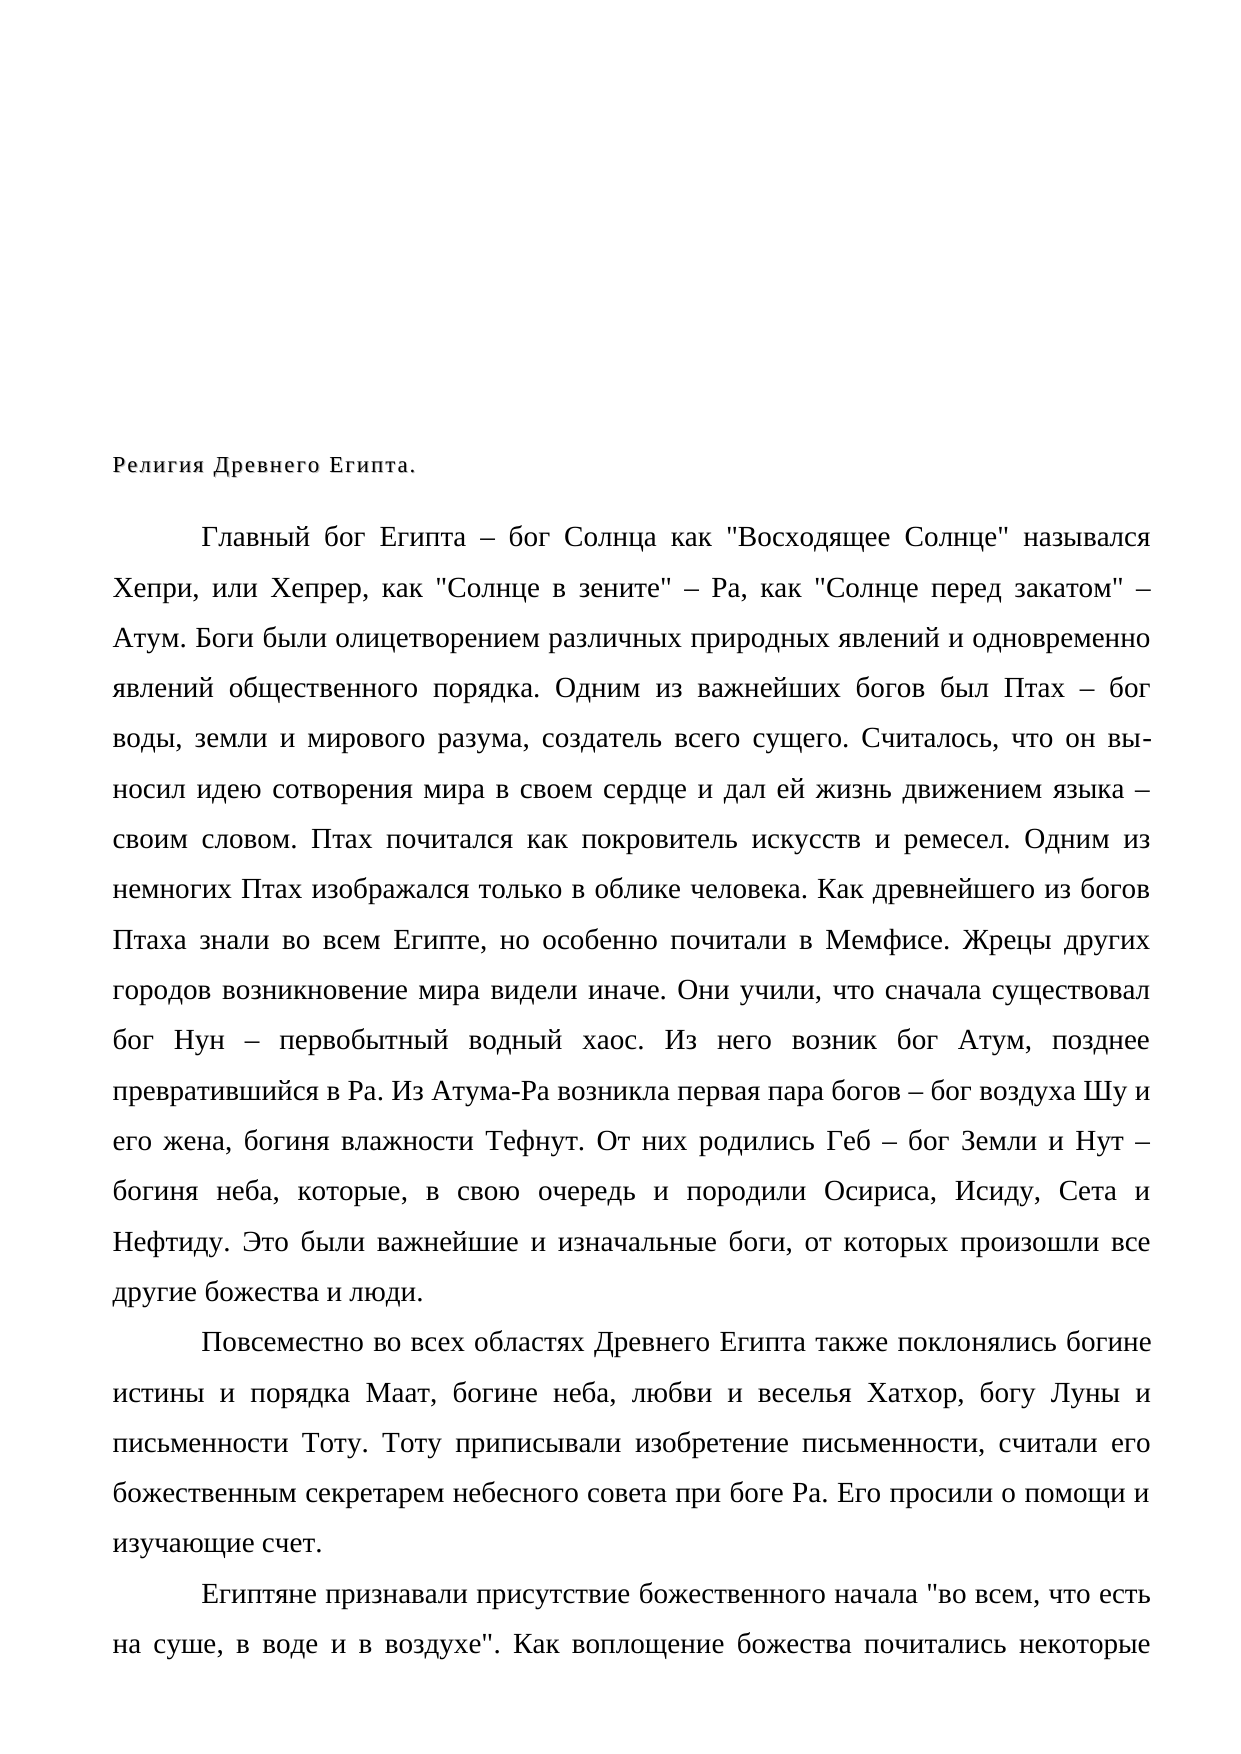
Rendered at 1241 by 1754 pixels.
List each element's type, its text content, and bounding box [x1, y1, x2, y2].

text Главный бог Египта – бог Солнца как "Восходящее Солнце" назывался Хепри, или Хепрер, как "Солнце в зените" – Ра, как "Солнце перед закатом" – Атум. Боги были олицетворением различных природных явлений и одновременно явлений общественного порядка. Одним из важнейших богов был Птах – бог воды, земли и мирового разума, создатель всего сущего. Считалось, что он выносил идею сотворения мира в своем сердце и дал ей жизнь движением языка – своим словом. Птах почитался как покровитель искусств и ремесел. Одним из немногих Птах изображался только в облике человека. Как древнейшего из богов Птаха знали во всем Египте, но особенно почитали в Мемфисе. Жрецы других городов возникновение мира видели иначе. Они учили, что сначала существовал бог Нун – первобытный водный хаос. Из него возник бог Атум, позднее превратившийся в Ра. Из Атума-Ра возникла первая пара богов – бог воздуха Шу и его жена, богиня влажности Тефнут. От них родились Геб – бог Земли и Нут – богиня неба, которые, в свою очередь и породили Осириса, Исиду, Сета и Нефтиду. Это были важнейшие и изначальные боги, от которых произошли все другие божества и люди. [112, 519, 1152, 1308]
text Религия Древнего Египта. [112, 451, 1152, 497]
text Повсеместно во всех областях Древнего Египта также поклонялись богине истины и порядка Маат, богине неба, любви и веселья Хатхор, богу Луны и письменности Тоту. Тоту приписывали изобретение письменности, считали его божественным секретарем небесного совета при боге Ра. Его просили о помощи и изучающие счет. [112, 1324, 1152, 1559]
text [112, 1576, 1152, 1660]
